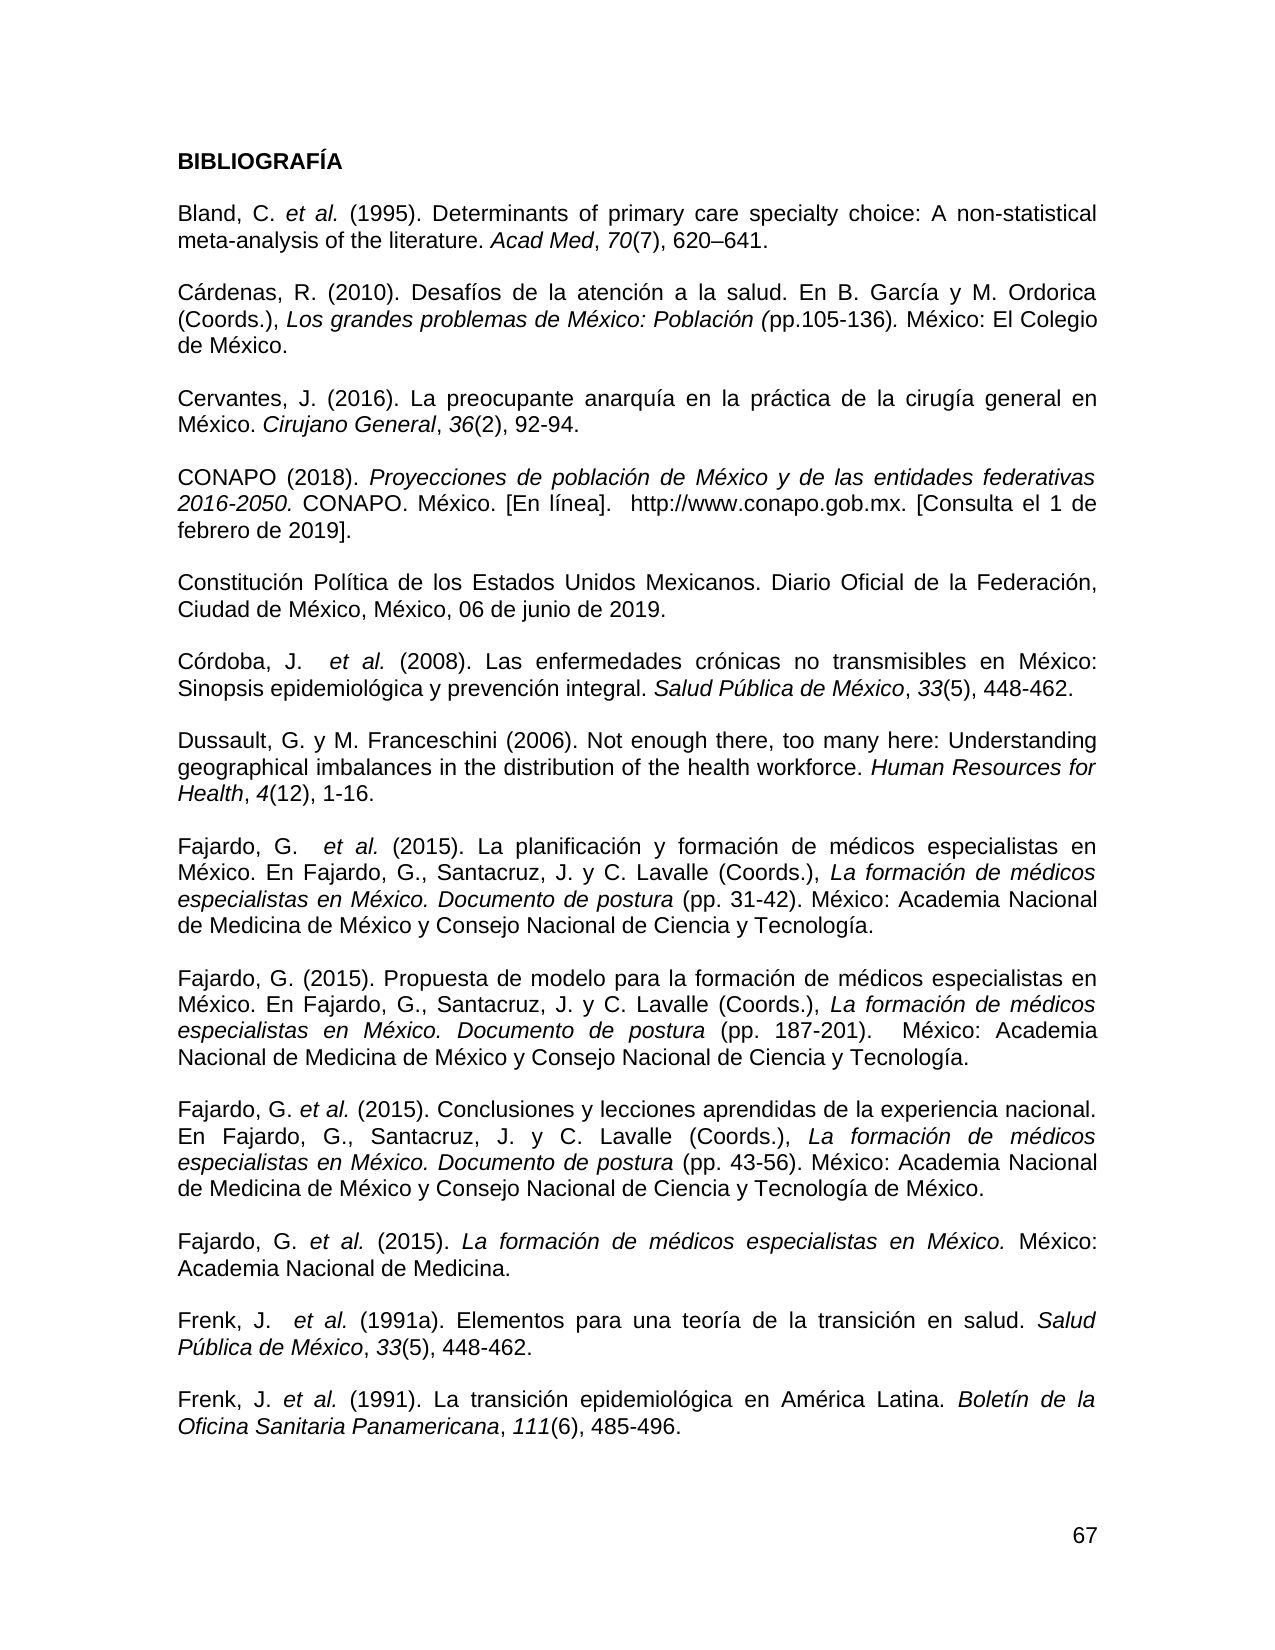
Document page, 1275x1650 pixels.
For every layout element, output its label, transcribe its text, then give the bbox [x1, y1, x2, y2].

text Fajardo, G. et al. (2015). La formación de médicos especialistas en México. México: Academia Nacional de Medicina. [177, 1228, 1098, 1281]
text Bland, C. et al. (1995). Determinants of primary care specialty choice: A non-statistical meta-analysis of the literature. Acad Med, 70(7), 620–641. [177, 200, 1098, 253]
text Fajardo, G. et al. (2015). La planificación y formación de médicos especialistas en México. En Fajardo, G., Santacruz, J. y C. Lavalle (Coords.), La formación de médicos especialistas en México. Documento de postura (pp. 31-42). México: Academia Nacional de Medicina de México y Consejo Nacional de Ciencia y Tecnología. [177, 833, 1098, 938]
text Córdoba, J. et al. (2008). Las enfermedades crónicas no transmisibles en México: Sinopsis epidemiológica y prevención integral. Salud Pública de México, 33(5), 448-462. [177, 648, 1098, 701]
text Dussault, G. y M. Franceschini (2006). Not enough there, too many here: Understanding geographical imbalances in the distribution of the health workforce. Human Resources for Health, 4(12), 1-16. [177, 727, 1098, 806]
text Cárdenas, R. (2010). Desafíos de la atención a la salud. En B. García y M. Ordorica (Coords.), Los grandes problemas de México: Población (pp.105-136). México: El Colegio de México. [177, 279, 1098, 358]
text CONAPO (2018). Proyecciones de población de México y de las entidades federativas 2016-2050. CONAPO. México. [En línea]. http://www.conapo.gob.mx. [Consulta el 1 de febrero de 2019]. [177, 464, 1098, 543]
text Fajardo, G. et al. (2015). Conclusiones y lecciones aprendidas de la experiencia nacional. En Fajardo, G., Santacruz, J. y C. Lavalle (Coords.), La formación de médicos especialistas en México. Documento de postura (pp. 43-56). México: Academia Nacional de Medicina de México y Consejo Nacional de Ciencia y Tecnología de México. [177, 1096, 1098, 1202]
text Frenk, J. et al. (1991). La transición epidemiológica en América Latina. Boletín de la Oficina Sanitaria Panamericana, 111(6), 485-496. [177, 1386, 1098, 1439]
text Frenk, J. et al. (1991a). Elementos para una teoría de la transición en salud. Salud Pública de México, 33(5), 448-462. [177, 1307, 1098, 1360]
text Fajardo, G. (2015). Propuesta de modelo para la formación de médicos especialistas en México. En Fajardo, G., Santacruz, J. y C. Lavalle (Coords.), La formación de médicos especialistas en México. Documento de postura (pp. 187-201). México: Academia Nacional de Medicina de México y Consejo Nacional de Ciencia y Tecnología. [177, 964, 1098, 1070]
text BIBLIOGRAFÍA [177, 148, 1098, 174]
text Cervantes, J. (2016). La preocupante anarquía en la práctica de la cirugía general en México. Cirujano General, 36(2), 92-94. [177, 385, 1098, 437]
text Constitución Política de los Estados Unidos Mexicanos. Diario Oficial de la Federación, Ciudad de México, México, 06 de junio de 2019. [177, 569, 1098, 622]
